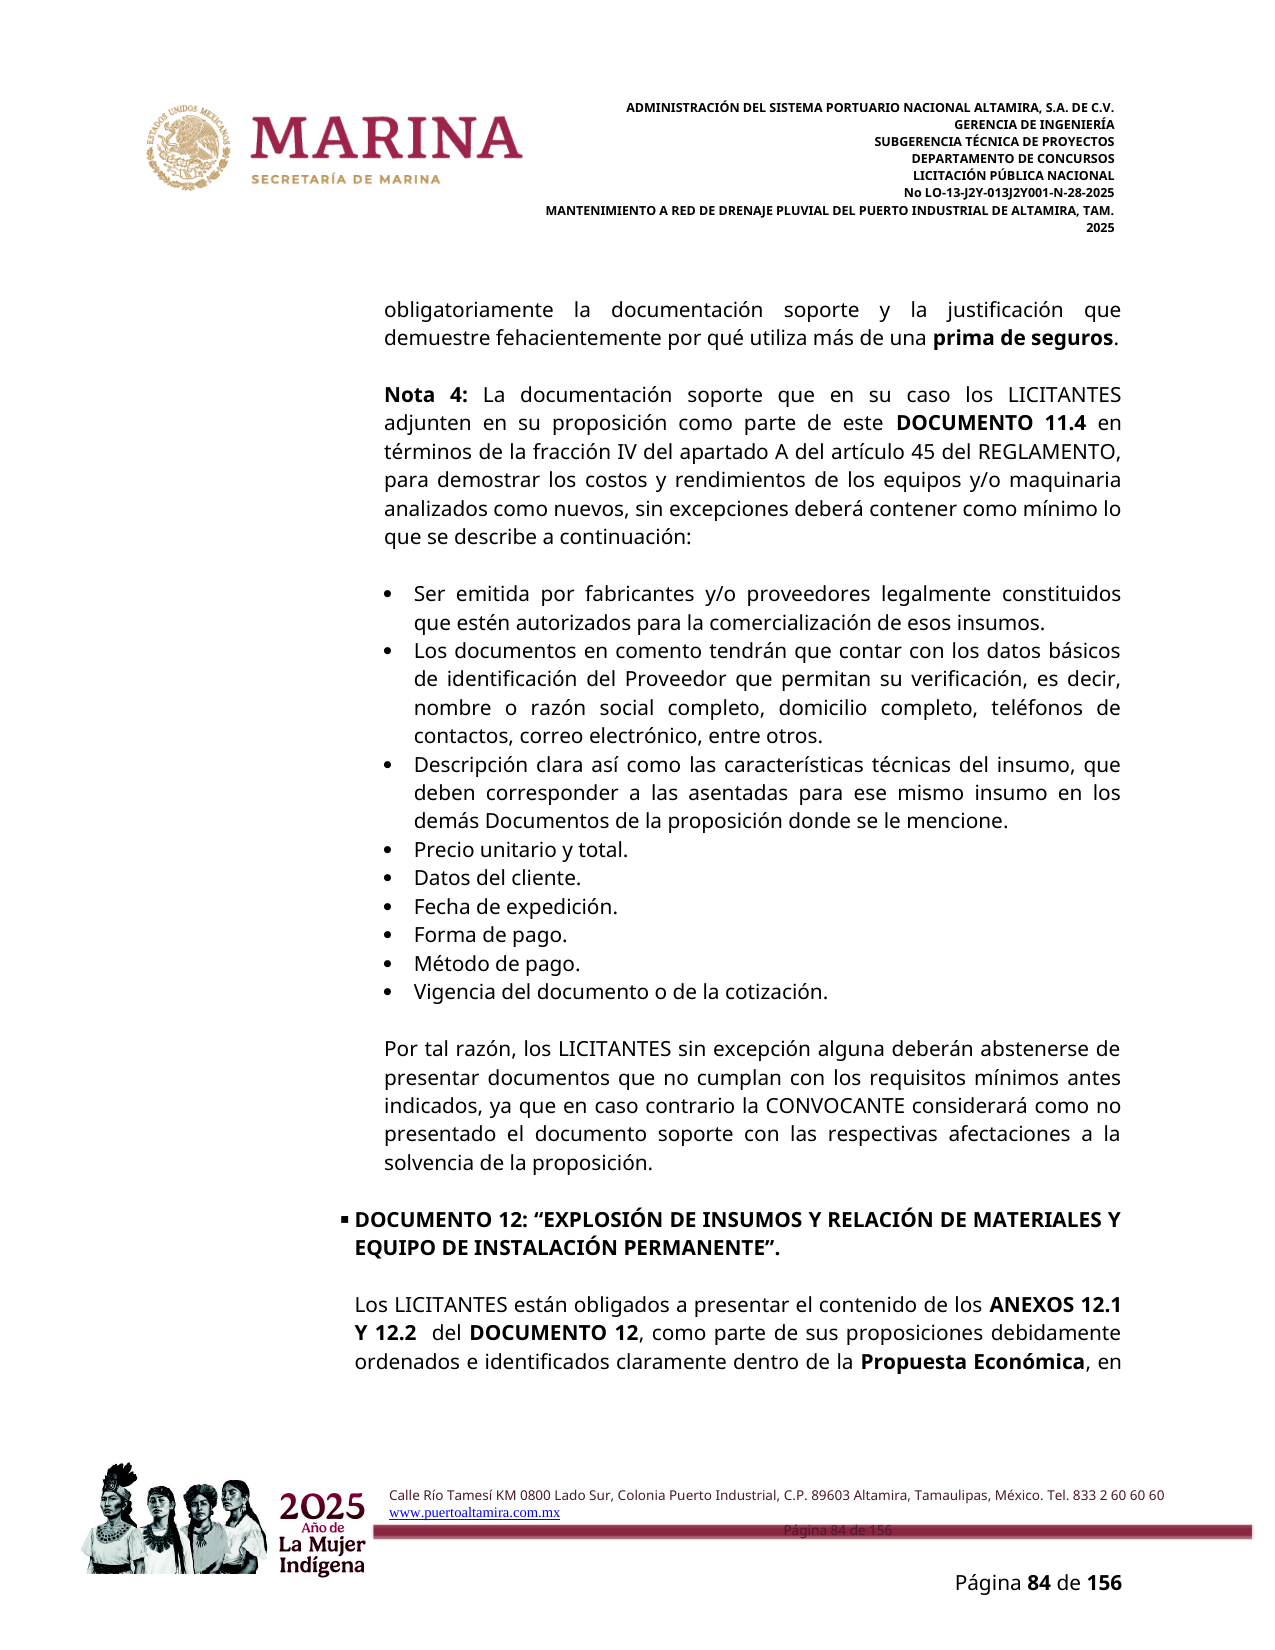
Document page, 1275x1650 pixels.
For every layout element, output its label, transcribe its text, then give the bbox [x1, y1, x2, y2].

list Forma de pago. [384, 920, 1122, 949]
list Fecha de expedición. [384, 892, 1122, 920]
text Nota 4: La documentación soporte que en su caso los LICITANTES adjunten en su proposición como parte de este DOCUMENTO 11.4 en términos de la fracción IV del apartado A del artículo 45 del REGLAMENTO, para demostrar los costos y rendimientos de los equipos y/o maquinaria analizados como nuevos, sin excepciones deberá contener como mínimo lo que se describe a continuación: [384, 380, 1122, 551]
picture [11, 1456, 1256, 1586]
list Los documentos en comento tendrán que contar con los datos básicos de identificación del Proveedor que permitan su verificación, es decir, nombre o razón social completo, domicilio completo, teléfonos de contactos, correo electrónico, entre otros. [384, 636, 1122, 750]
text Por tal razón, los LICITANTES sin excepción alguna deberán abstenerse de presentar documentos que no cumplan con los requisitos mínimos antes indicados, ya que en caso contrario la CONVOCANTE considerará como no presentado el documento soporte con las respectivas afectaciones a la solvencia de la proposición. [384, 1034, 1122, 1176]
list Ser emitida por fabricantes y/o proveedores legalmente constituidos que estén autorizados para la comercialización de esos insumos. [384, 579, 1122, 636]
list DOCUMENTO 12: “EXPLOSIÓN DE INSUMOS Y RELACIÓN DE MATERIALES Y EQUIPO DE INSTALACIÓN PERMANENTE”. [340, 1205, 1122, 1262]
list Datos del cliente. [384, 863, 1122, 892]
list Vigencia del documento o de la cotización. [384, 977, 1122, 1006]
picture [146, 101, 543, 191]
list Método de pago. [384, 949, 1122, 977]
list Precio unitario y total. [384, 835, 1122, 863]
list Descripción clara así como las características técnicas del insumo, que deben corresponder a las asentadas para ese mismo insumo en los demás Documentos de la proposición donde se le mencione. [384, 750, 1122, 835]
